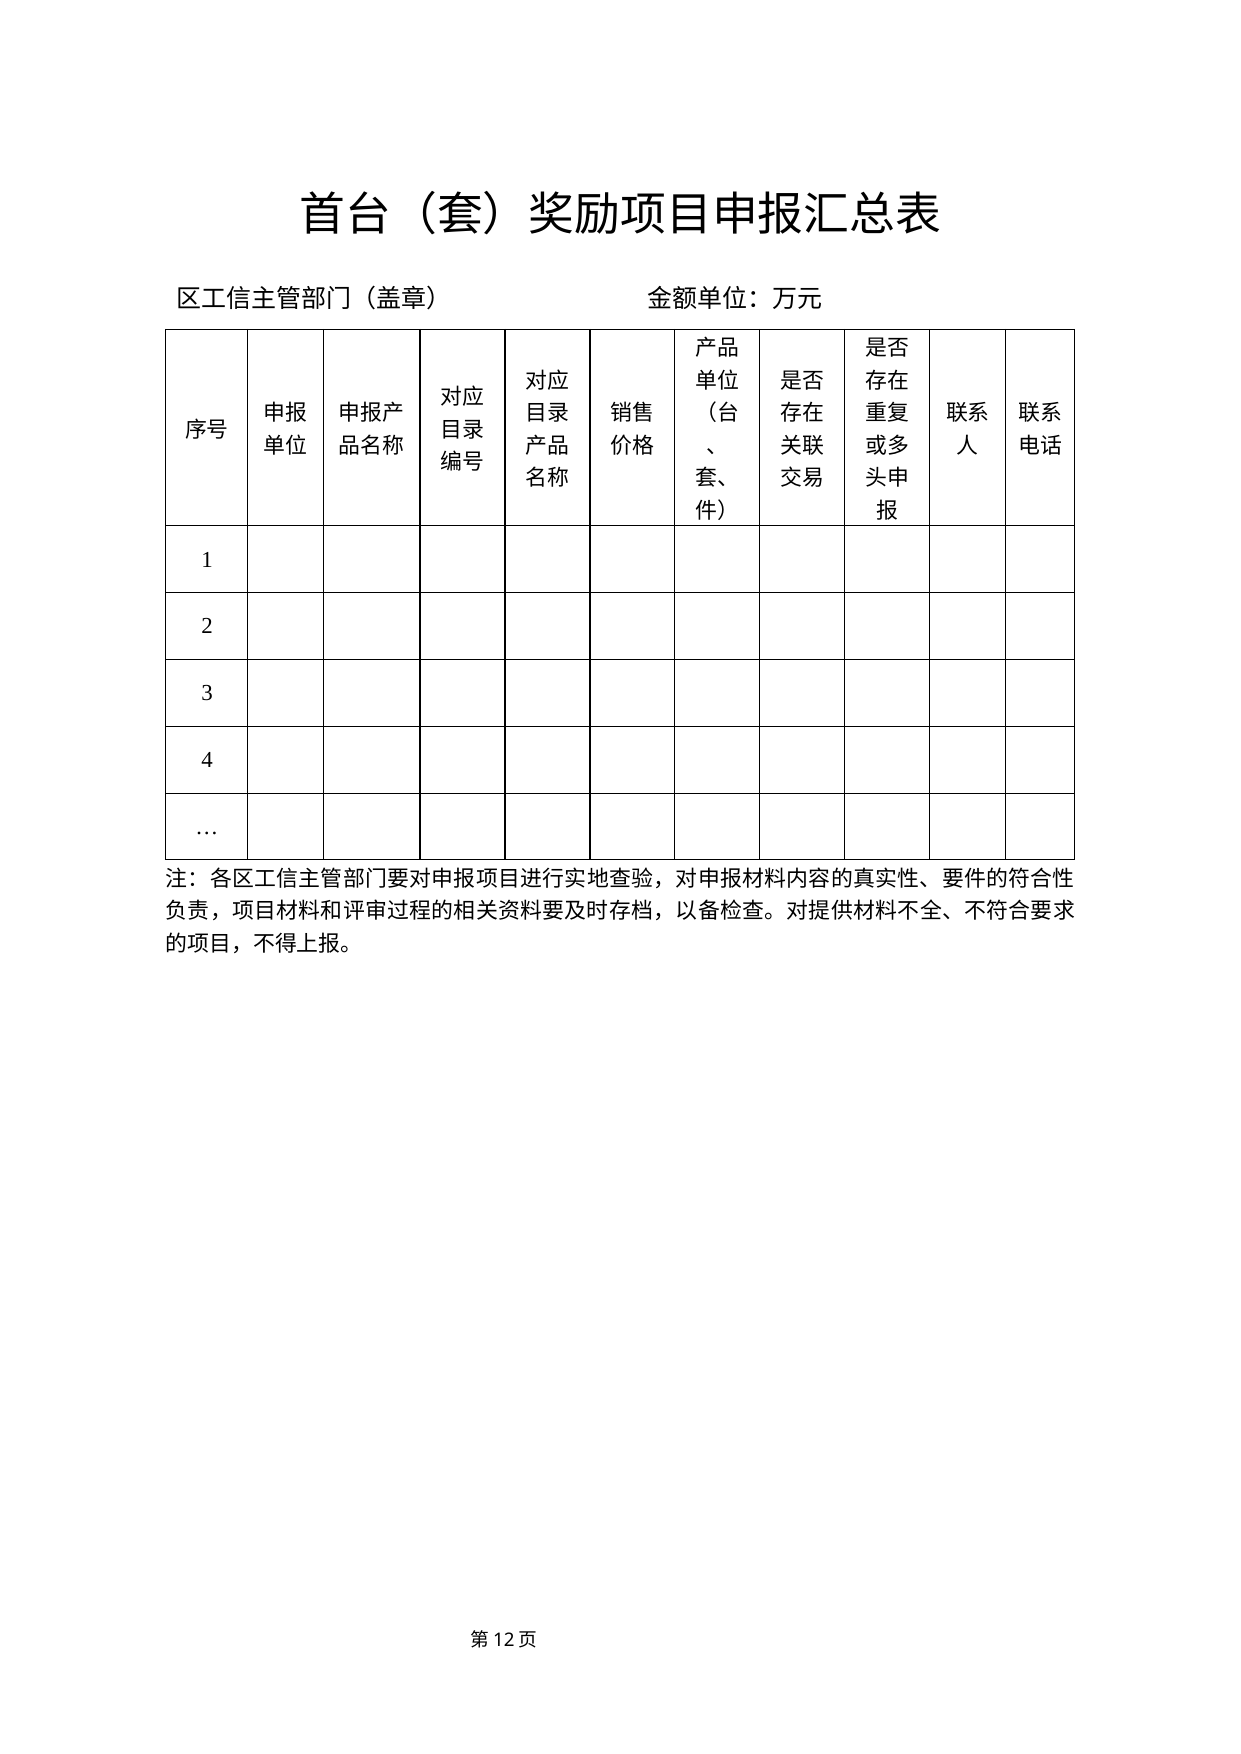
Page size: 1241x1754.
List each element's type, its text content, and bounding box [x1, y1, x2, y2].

table_cell [591, 593, 674, 659]
table_cell [591, 794, 674, 859]
table_cell [1006, 660, 1074, 726]
table_cell [248, 526, 323, 592]
table_cell [248, 794, 323, 859]
table_cell [421, 727, 504, 792]
table_cell 销售价格 [591, 330, 674, 525]
table_cell [845, 593, 929, 659]
table_cell [675, 794, 759, 859]
table_cell [248, 593, 323, 659]
table_cell [1006, 526, 1074, 592]
table_cell [845, 526, 929, 592]
table_cell 申报产品名称 [324, 330, 419, 525]
table_cell [1006, 727, 1074, 792]
table_cell [675, 660, 759, 726]
table_cell 联系人 [930, 330, 1005, 525]
table_cell [421, 660, 504, 726]
table_cell [1006, 794, 1074, 859]
table_cell [930, 526, 1005, 592]
table_cell [506, 593, 589, 659]
table_cell [421, 526, 504, 592]
table_cell [506, 660, 589, 726]
table_cell 产品单位（台、套、件） [675, 330, 759, 525]
table_header 区工信主管部门（盖章） 金额单位：万元 [165, 260, 1047, 329]
table_cell 申报单位 [248, 330, 323, 525]
table_cell [845, 660, 929, 726]
table_cell [324, 593, 419, 659]
table_cell [845, 727, 929, 792]
text 首台（套）奖励项目申报汇总表 [165, 162, 1075, 259]
table_cell [324, 794, 419, 859]
table_cell [421, 593, 504, 659]
table_cell [1006, 593, 1074, 659]
table_cell [324, 526, 419, 592]
table_cell [248, 660, 323, 726]
table_cell [324, 727, 419, 792]
table_cell [760, 794, 844, 859]
table_cell 2 [166, 593, 247, 659]
table_cell 对应目录产品名称 [506, 330, 589, 525]
table_cell [930, 660, 1005, 726]
table_cell [675, 526, 759, 592]
table_cell 序号 [166, 330, 247, 525]
table_cell [930, 593, 1005, 659]
table_cell [760, 660, 844, 726]
table_cell [675, 727, 759, 792]
table_cell [930, 727, 1005, 792]
table_cell [760, 593, 844, 659]
table_cell [591, 526, 674, 592]
table_cell 4 [166, 727, 247, 792]
table_cell [248, 727, 323, 792]
table_cell 对应目录编号 [421, 330, 504, 525]
table_cell [591, 660, 674, 726]
table_cell 是否存在重复或多头申报 [845, 330, 929, 525]
table_cell 3 [166, 660, 247, 726]
table_cell [930, 794, 1005, 859]
table_cell 1 [166, 526, 247, 592]
table_cell [591, 727, 674, 792]
table_cell … [166, 794, 247, 859]
table_cell [845, 794, 929, 859]
table_cell [675, 593, 759, 659]
table_cell [760, 727, 844, 792]
text 注：各区工信主管部门要对申报项目进行实地查验，对申报材料内容的真实性、要件的符合性负责，项目材料和评审过程的相关资料要及时存档，以备检查。对提供材料不全、不符合要求的项目，不得上报。 [165, 860, 1075, 958]
table_cell [760, 526, 844, 592]
table_cell [421, 794, 504, 859]
table_cell [324, 660, 419, 726]
table_cell 是否存在关联交易 [760, 330, 844, 525]
table_cell [506, 526, 589, 592]
table_cell [506, 794, 589, 859]
table_cell [506, 727, 589, 792]
table_cell 联系 电话 [1006, 330, 1074, 525]
